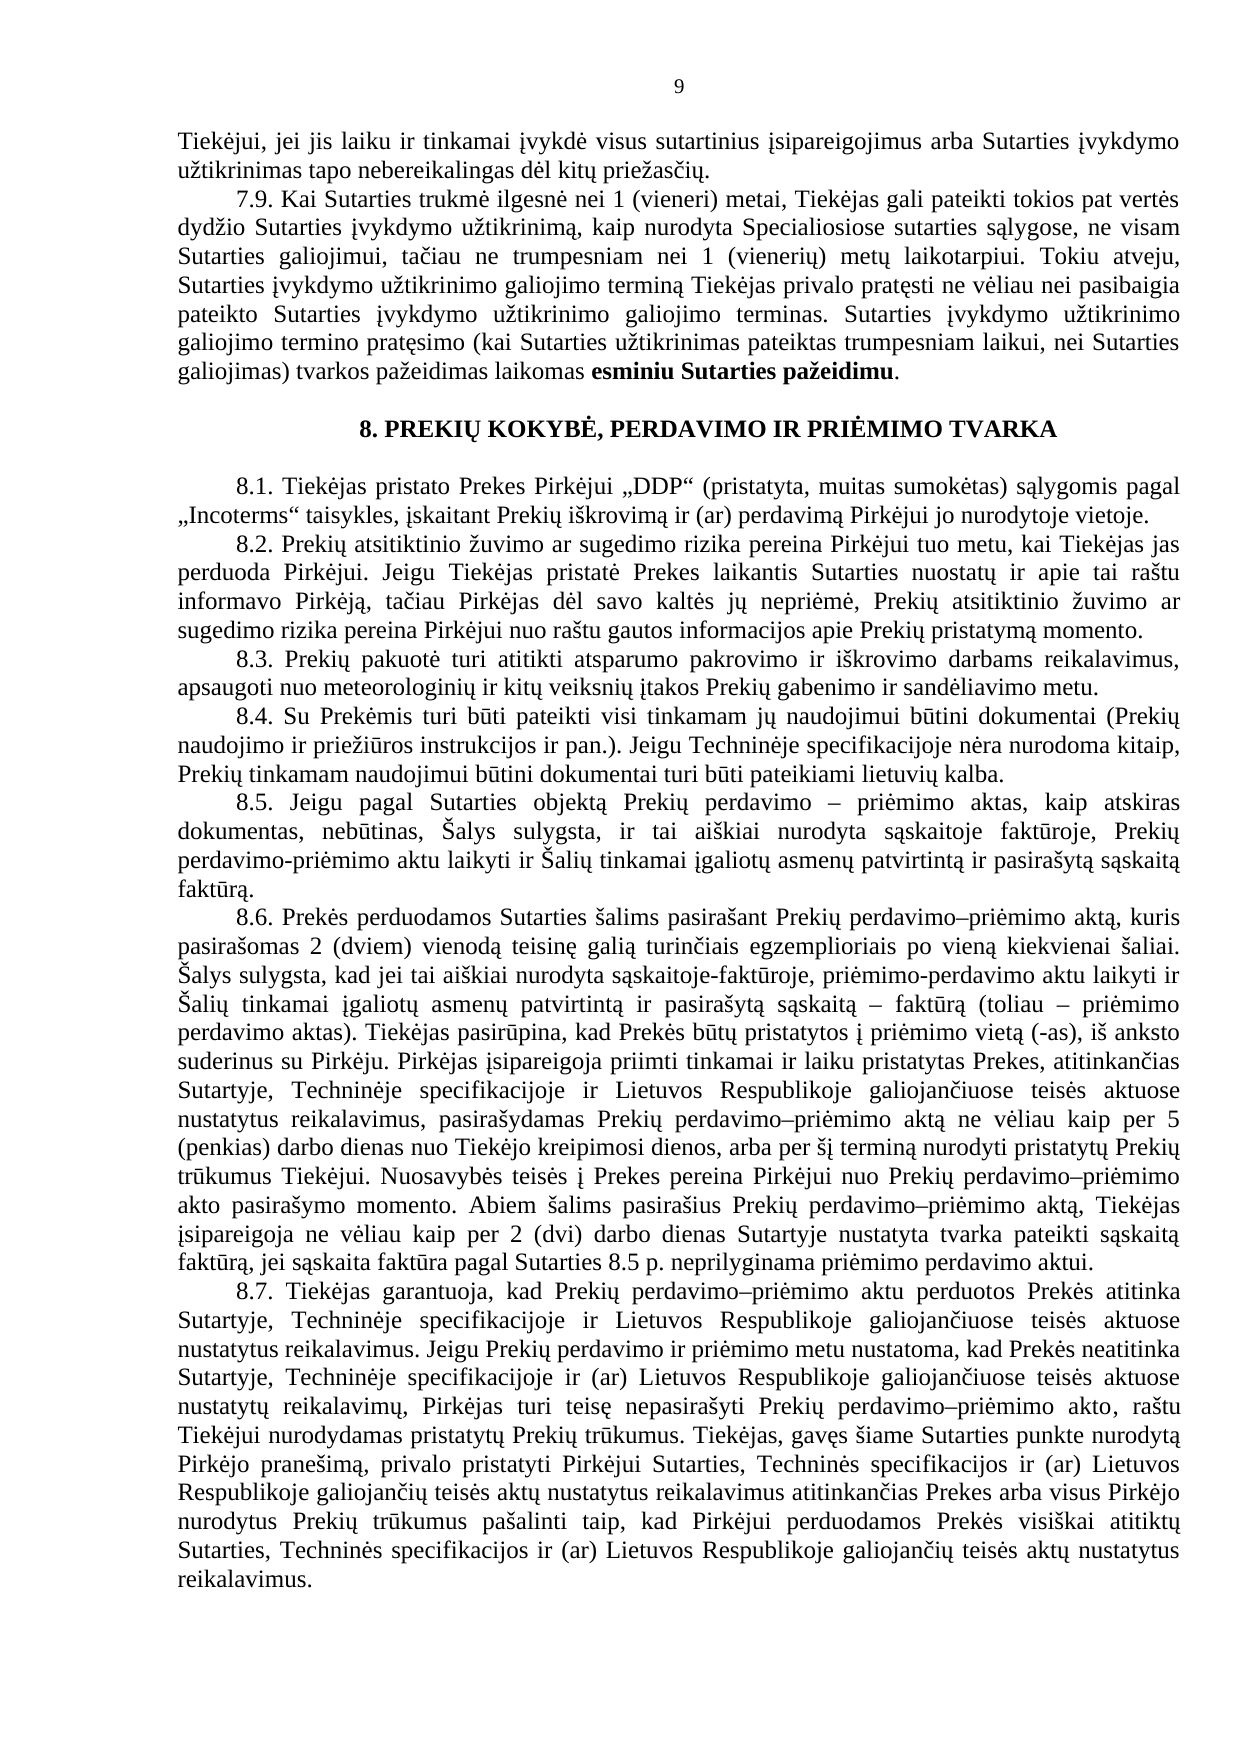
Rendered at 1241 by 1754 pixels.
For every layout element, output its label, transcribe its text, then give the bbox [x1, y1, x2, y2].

text 8.1. Tiekėjas pristato Prekes Pirkėjui „DDP“ (pristatyta, muitas sumokėtas) sąlygomis pagal „Incoterms“ taisykles, įskaitant Prekių iškrovimą ir (ar) perdavimą Pirkėjui jo nurodytoje vietoje. [177, 471, 1181, 529]
text 7.9. Kai Sutarties trukmė ilgesnė nei 1 (vieneri) metai, Tiekėjas gali pateikti tokios pat vertės dydžio Sutarties įvykdymo užtikrinimą, kaip nurodyta Specialiosiose sutarties sąlygose, ne visam Sutarties galiojimui, tačiau ne trumpesniam nei 1 (vienerių) metų laikotarpiui. Tokiu atveju, Sutarties įvykdymo užtikrinimo galiojimo terminą Tiekėjas privalo pratęsti ne vėliau nei pasibaigia pateikto Sutarties įvykdymo užtikrinimo galiojimo terminas. Sutarties įvykdymo užtikrinimo galiojimo termino pratęsimo (kai Sutarties užtikrinimas pateiktas trumpesniam laikui, nei Sutarties galiojimas) tvarkos pažeidimas laikomas esminiu Sutarties pažeidimu. [177, 184, 1181, 385]
text 8.3. Prekių pakuotė turi atitikti atsparumo pakrovimo ir iškrovimo darbams reikalavimus, apsaugoti nuo meteorologinių ir kitų veiksnių įtakos Prekių gabenimo ir sandėliavimo metu. [177, 644, 1181, 701]
text 8.4. Su Prekėmis turi būti pateikti visi tinkamam jų naudojimui būtini dokumentai (Prekių naudojimo ir priežiūros instrukcijos ir pan.). Jeigu Techninėje specifikacijoje nėra nurodoma kitaip, Prekių tinkamam naudojimui būtini dokumentai turi būti pateikiami lietuvių kalba. [177, 701, 1181, 787]
text 8.2. Prekių atsitiktinio žuvimo ar sugedimo rizika pereina Pirkėjui tuo metu, kai Tiekėjas jas perduoda Pirkėjui. Jeigu Tiekėjas pristatė Prekes laikantis Sutarties nuostatų ir apie tai raštu informavo Pirkėją, tačiau Pirkėjas dėl savo kaltės jų nepriėmė, Prekių atsitiktinio žuvimo ar sugedimo rizika pereina Pirkėjui nuo raštu gautos informacijos apie Prekių pristatymą momento. [177, 529, 1181, 644]
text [177, 126, 1181, 184]
text 8. PREKIŲ KOKYBĖ, PERDAVIMO IR PRIĖMIMO TVARKA [177, 414, 1181, 442]
text 8.7. Tiekėjas garantuoja, kad Prekių perdavimo–priėmimo aktu perduotos Prekės atitinka Sutartyje, Techninėje specifikacijoje ir Lietuvos Respublikoje galiojančiuose teisės aktuose nustatytus reikalavimus. Jeigu Prekių perdavimo ir priėmimo metu nustatoma, kad Prekės neatitinka Sutartyje, Techninėje specifikacijoje ir (ar) Lietuvos Respublikoje galiojančiuose teisės aktuose nustatytų reikalavimų, Pirkėjas turi teisę nepasirašyti Prekių perdavimo–priėmimo akto, raštu Tiekėjui nurodydamas pristatytų Prekių trūkumus. Tiekėjas, gavęs šiame Sutarties punkte nurodytą Pirkėjo pranešimą, privalo pristatyti Pirkėjui Sutarties, Techninės specifikacijos ir (ar) Lietuvos Respublikoje galiojančių teisės aktų nustatytus reikalavimus atitinkančias Prekes arba visus Pirkėjo nurodytus Prekių trūkumus pašalinti taip, kad Pirkėjui perduodamos Prekės visiškai atitiktų Sutarties, Techninės specifikacijos ir (ar) Lietuvos Respublikoje galiojančių teisės aktų nustatytus reikalavimus. [177, 1276, 1181, 1592]
text 8.6. Prekės perduodamos Sutarties šalims pasirašant Prekių perdavimo–priėmimo aktą, kuris pasirašomas 2 (dviem) vienodą teisinę galią turinčiais egzemplioriais po vieną kiekvienai šaliai. Šalys sulygsta, kad jei tai aiškiai nurodyta sąskaitoje-faktūroje, priėmimo-perdavimo aktu laikyti ir Šalių tinkamai įgaliotų asmenų patvirtintą ir pasirašytą sąskaitą – faktūrą (toliau – priėmimo perdavimo aktas). Tiekėjas pasirūpina, kad Prekės būtų pristatytos į priėmimo vietą (-as), iš anksto suderinus su Pirkėju. Pirkėjas įsipareigoja priimti tinkamai ir laiku pristatytas Prekes, atitinkančias Sutartyje, Techninėje specifikacijoje ir Lietuvos Respublikoje galiojančiuose teisės aktuose nustatytus reikalavimus, pasirašydamas Prekių perdavimo–priėmimo aktą ne vėliau kaip per 5 (penkias) darbo dienas nuo Tiekėjo kreipimosi dienos, arba per šį terminą nurodyti pristatytų Prekių trūkumus Tiekėjui. Nuosavybės teisės į Prekes pereina Pirkėjui nuo Prekių perdavimo–priėmimo akto pasirašymo momento. Abiem šalims pasirašius Prekių perdavimo–priėmimo aktą, Tiekėjas įsipareigoja ne vėliau kaip per 2 (dvi) darbo dienas Sutartyje nustatyta tvarka pateikti sąskaitą faktūrą, jei sąskaita faktūra pagal Sutarties 8.5 p. neprilyginama priėmimo perdavimo aktui. [177, 902, 1181, 1276]
text 8.5. Jeigu pagal Sutarties objektą Prekių perdavimo – priėmimo aktas, kaip atskiras dokumentas, nebūtinas, Šalys sulygsta, ir tai aiškiai nurodyta sąskaitoje faktūroje, Prekių perdavimo-priėmimo aktu laikyti ir Šalių tinkamai įgaliotų asmenų patvirtintą ir pasirašytą sąskaitą faktūrą. [177, 787, 1181, 902]
